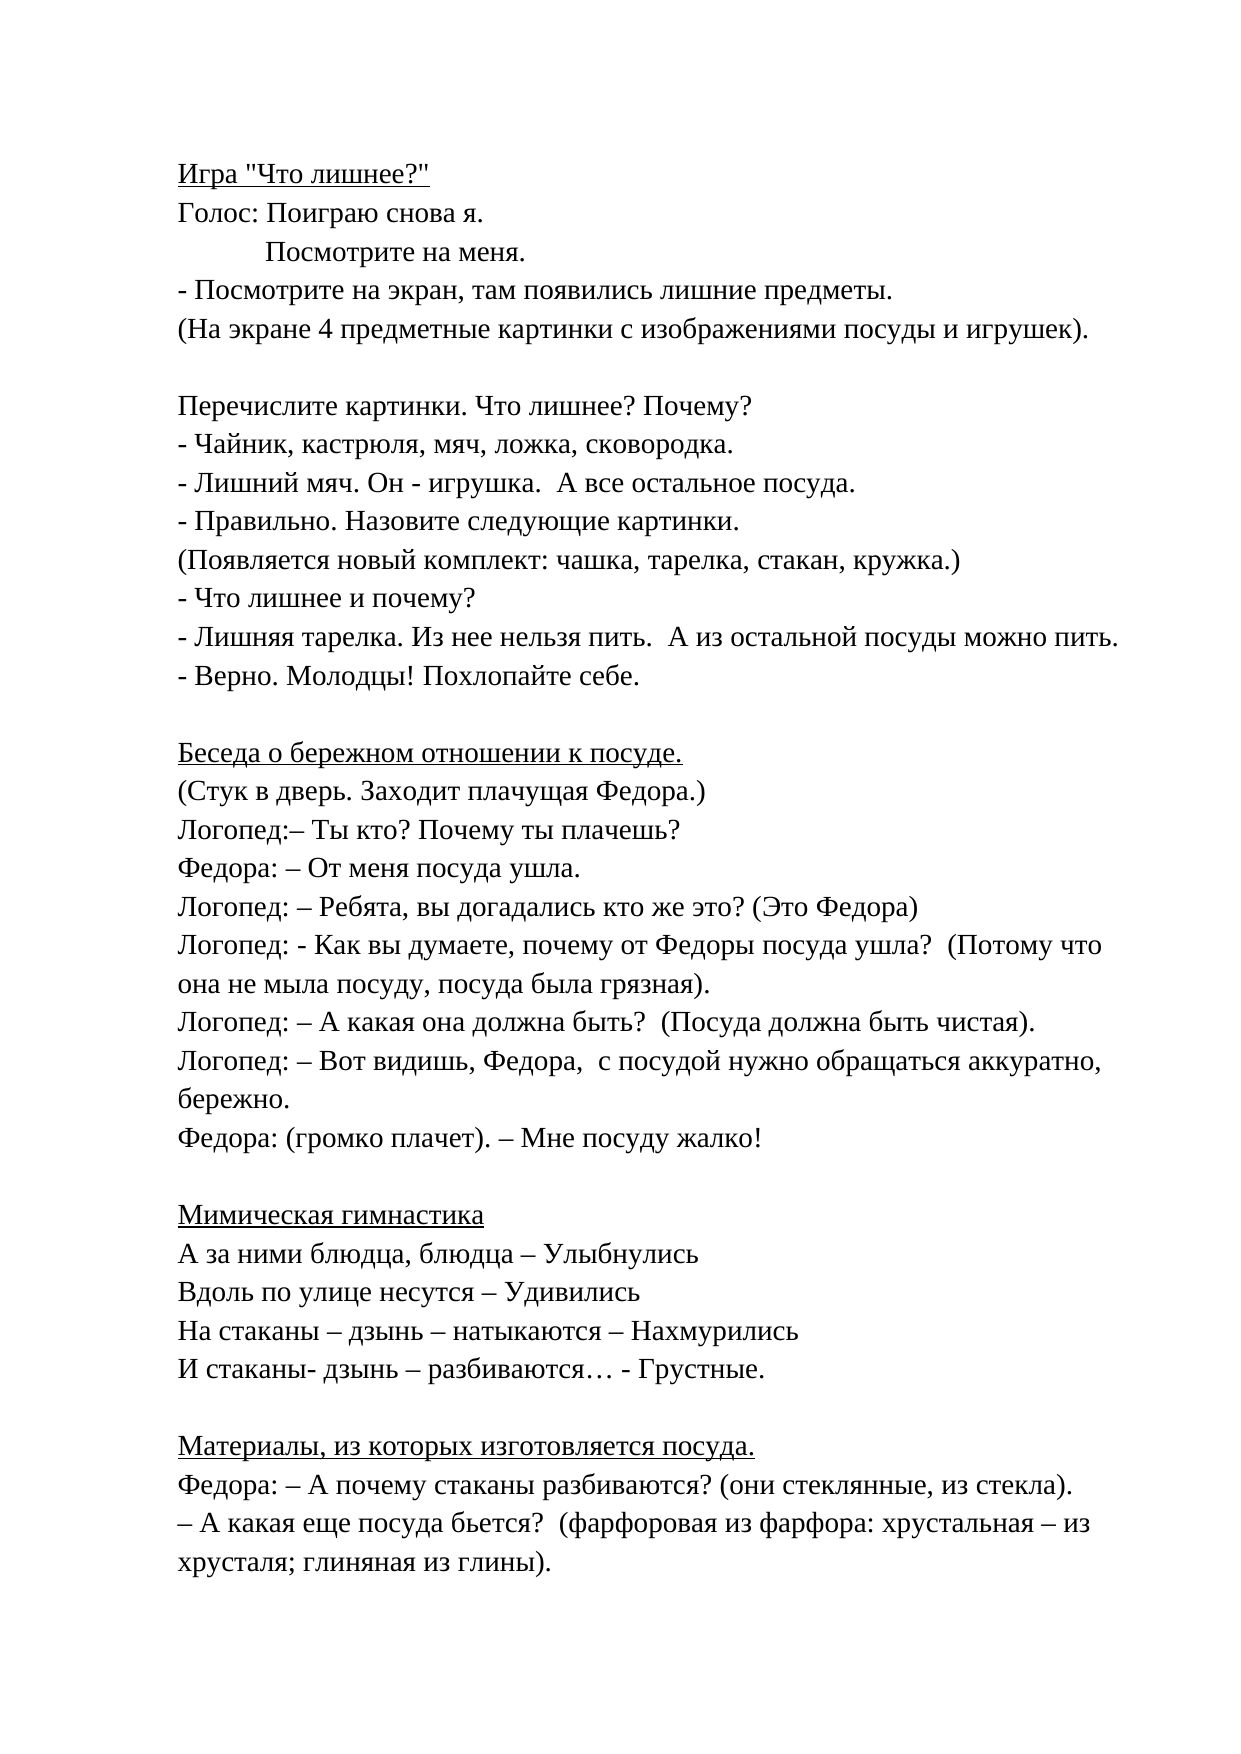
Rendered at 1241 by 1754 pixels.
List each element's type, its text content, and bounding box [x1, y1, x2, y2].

text (Стук в дверь. Заходит плачущая Федора.) [177, 773, 1152, 807]
text Логопед:– Ты кто? Почему ты плачешь? [177, 812, 1152, 845]
text Логопед: – А какая она должна быть? (Посуда должна быть чистая). [177, 1004, 1152, 1038]
text Перечислите картинки. Что лишнее? Почему? [177, 388, 1152, 421]
text (На экране 4 предметные картинки с изображениями посуды и игрушек). [177, 311, 1152, 344]
text Материалы, из которых изготовляется посуда. [177, 1428, 1152, 1462]
text – А какая еще посуда бьется? (фарфоровая из фарфора: хрустальная – из хрусталя; глиняная из глины). [177, 1506, 1152, 1578]
text (Появляется новый комплект: чашка, тарелка, стакан, кружка.) [177, 542, 1152, 576]
text - Лишний мяч. Он - игрушка. А все остальное посуда. [177, 465, 1152, 498]
text - Посмотрите на экран, там появились лишние предметы. [177, 272, 1152, 306]
text Логопед: – Ребята, вы догадались кто же это? (Это Федора) [177, 889, 1152, 922]
text - Чайник, кастрюля, мяч, ложка, сковородка. [177, 426, 1152, 460]
text Федора: – А почему стаканы разбиваются? (они стеклянные, из стекла). [177, 1467, 1152, 1501]
text Голос: Поиграю снова я. [177, 195, 1152, 229]
text - Лишняя тарелка. Из нее нельзя пить. А из остальной посуды можно пить. [177, 619, 1152, 653]
text Посмотрите на меня. [177, 234, 1152, 267]
text - Что лишнее и почему? [177, 581, 1152, 614]
text Беседа о бережном отношении к посуде. [177, 735, 1152, 768]
text - Верно. Молодцы! Похлопайте себе. [177, 658, 1152, 691]
text - Правильно. Назовите следующие картинки. [177, 503, 1152, 537]
text Мимическая гимнастика [177, 1197, 1152, 1231]
text На стаканы – дзынь – натыкаются – Нахмурились [177, 1313, 1152, 1346]
text Игра "Что лишнее?" [177, 157, 1152, 190]
text Федора: – От меня посуда ушла. [177, 850, 1152, 884]
text Логопед: - Как вы думаете, почему от Федоры посуда ушла? (Потому что она не мыла посуду, посуда была грязная). [177, 927, 1152, 999]
text Логопед: – Вот видишь, Федора, с посудой нужно обращаться аккуратно, бережно. [177, 1043, 1152, 1115]
text И стаканы- дзынь – разбиваются… - Грустные. [177, 1351, 1152, 1385]
text Федора: (громко плачет). – Мне посуду жалко! [177, 1120, 1152, 1154]
text А за ними блюдца, блюдца – Улыбнулись [177, 1236, 1152, 1269]
text Вдоль по улице несутся – Удивились [177, 1274, 1152, 1308]
